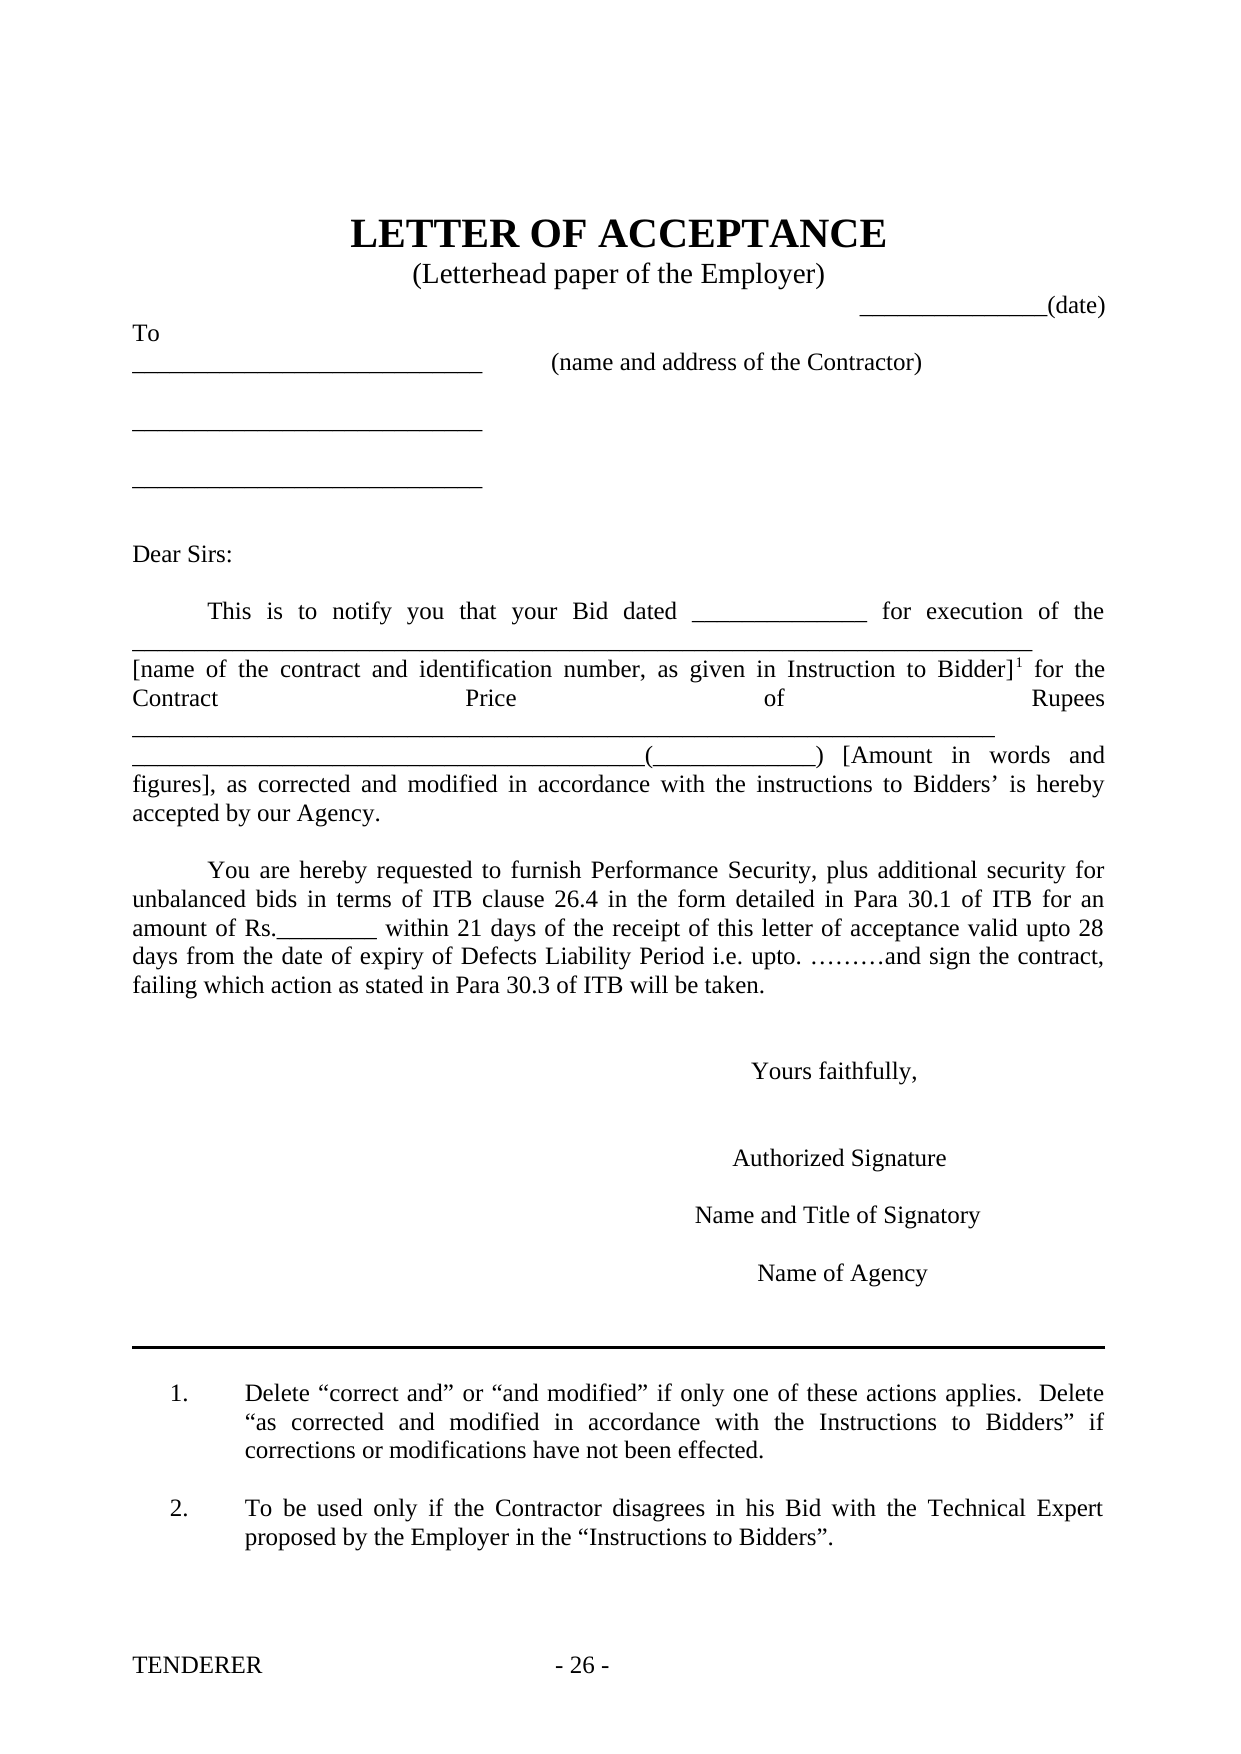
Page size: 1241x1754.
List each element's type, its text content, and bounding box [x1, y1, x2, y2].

title To be used only if the Contractor disagrees in his Bid with the Technical Expert proposed by the Employer in the “Instructions to Bidders”. [169, 1493, 1105, 1550]
title ____________________________ [132, 462, 1105, 491]
title ____________________________ (name and address of the Contractor) [132, 347, 1105, 376]
title LETTER OF ACCEPTANCE [132, 208, 1105, 256]
title [name of the contract and identification number, as given in Instruction to Bidder]1 for the Contract Price of Rupees _____________________________________________________________________ [132, 654, 1105, 740]
title ____________________________ [132, 405, 1105, 433]
title Delete “correct and” or “and modified” if only one of these actions applies. Delete “as corrected and modified in accordance with the Instructions to Bidders” if corrections or modifications have not been effected. [169, 1378, 1105, 1464]
title (Letterhead paper of the Employer) [132, 256, 1105, 290]
title Yours faithfully, [132, 1056, 1105, 1085]
title Name and Title of Signatory [132, 1200, 1105, 1229]
title You are hereby requested to furnish Performance Security, plus additional security for unbalanced bids in terms of ITB clause 26.4 in the form detailed in Para 30.1 of ITB for an amount of Rs.________ within 21 days of the receipt of this letter of acceptance valid upto 28 days from the date of expiry of Defects Liability Period i.e. upto. ………and sign the contract, failing which action as stated in Para 30.3 of ITB will be taken. [132, 855, 1105, 999]
title Dear Sirs: [132, 539, 1105, 568]
title To [132, 318, 1105, 347]
title _________________________________________(_____________) [Amount in words and figures], as corrected and modified in accordance with the instructions to Bidders’ is hereby accepted by our Agency. [132, 740, 1105, 826]
title This is to notify you that your Bid dated ______________ for execution of the ________________________________________________________________________ [132, 596, 1105, 654]
title _______________(date) [132, 290, 1105, 318]
title Name of Agency [132, 1258, 1105, 1286]
title Authorized Signature [132, 1143, 1105, 1171]
